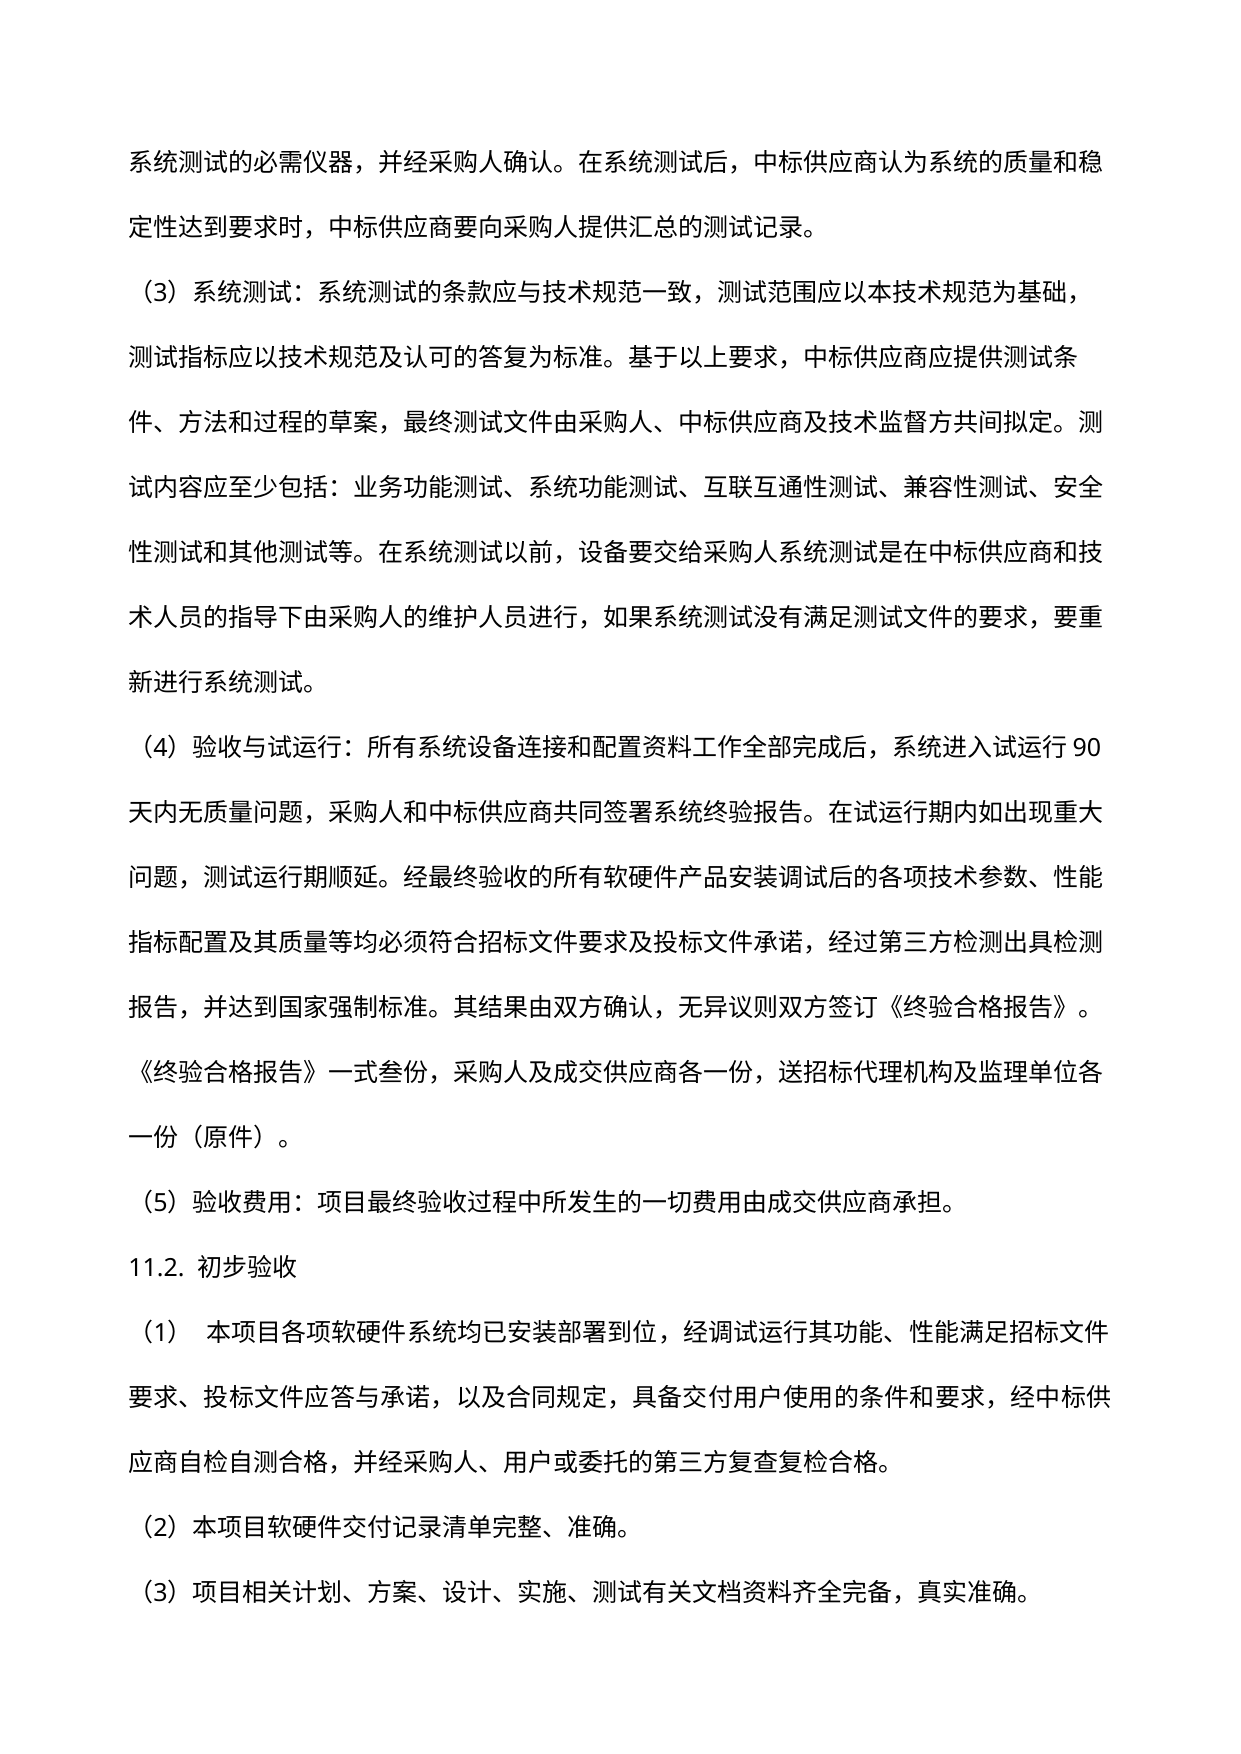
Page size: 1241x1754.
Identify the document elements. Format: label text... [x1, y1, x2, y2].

text （3）项目相关计划、方案、设计、实施、测试有关文档资料齐全完备，真实准确。 [128, 1559, 1112, 1624]
text （3）系统测试：系统测试的条款应与技术规范一致，测试范围应以本技术规范为基础，测试指标应以技术规范及认可的答复为标准。基于以上要求，中标供应商应提供测试条件、方法和过程的草案，最终测试文件由采购人、中标供应商及技术监督方共间拟定。测试内容应至少包括：业务功能测试、系统功能测试、互联互通性测试、兼容性测试、安全性测试和其他测试等。在系统测试以前，设备要交给采购人系统测试是在中标供应商和技术人员的指导下由采购人的维护人员进行，如果系统测试没有满足测试文件的要求，要重新进行系统测试。 [128, 259, 1112, 714]
text 11.2. 初步验收 [128, 1234, 1112, 1299]
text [128, 129, 1112, 259]
text （4）验收与试运行：所有系统设备连接和配置资料工作全部完成后，系统进入试运行90天内无质量问题，采购人和中标供应商共同签署系统终验报告。在试运行期内如出现重大问题，测试运行期顺延。经最终验收的所有软硬件产品安装调试后的各项技术参数、性能指标配置及其质量等均必须符合招标文件要求及投标文件承诺，经过第三方检测出具检测报告，并达到国家强制标准。其结果由双方确认，无异议则双方签订《终验合格报告》。《终验合格报告》一式叁份，采购人及成交供应商各一份，送招标代理机构及监理单位各一份（原件）。 [128, 714, 1112, 1169]
text （5）验收费用：项目最终验收过程中所发生的一切费用由成交供应商承担。 [128, 1169, 1112, 1234]
text （2）本项目软硬件交付记录清单完整、准确。 [128, 1494, 1112, 1559]
text （1） 本项目各项软硬件系统均已安装部署到位，经调试运行其功能、性能满足招标文件要求、投标文件应答与承诺，以及合同规定，具备交付用户使用的条件和要求，经中标供应商自检自测合格，并经采购人、用户或委托的第三方复查复检合格。 [128, 1299, 1112, 1494]
